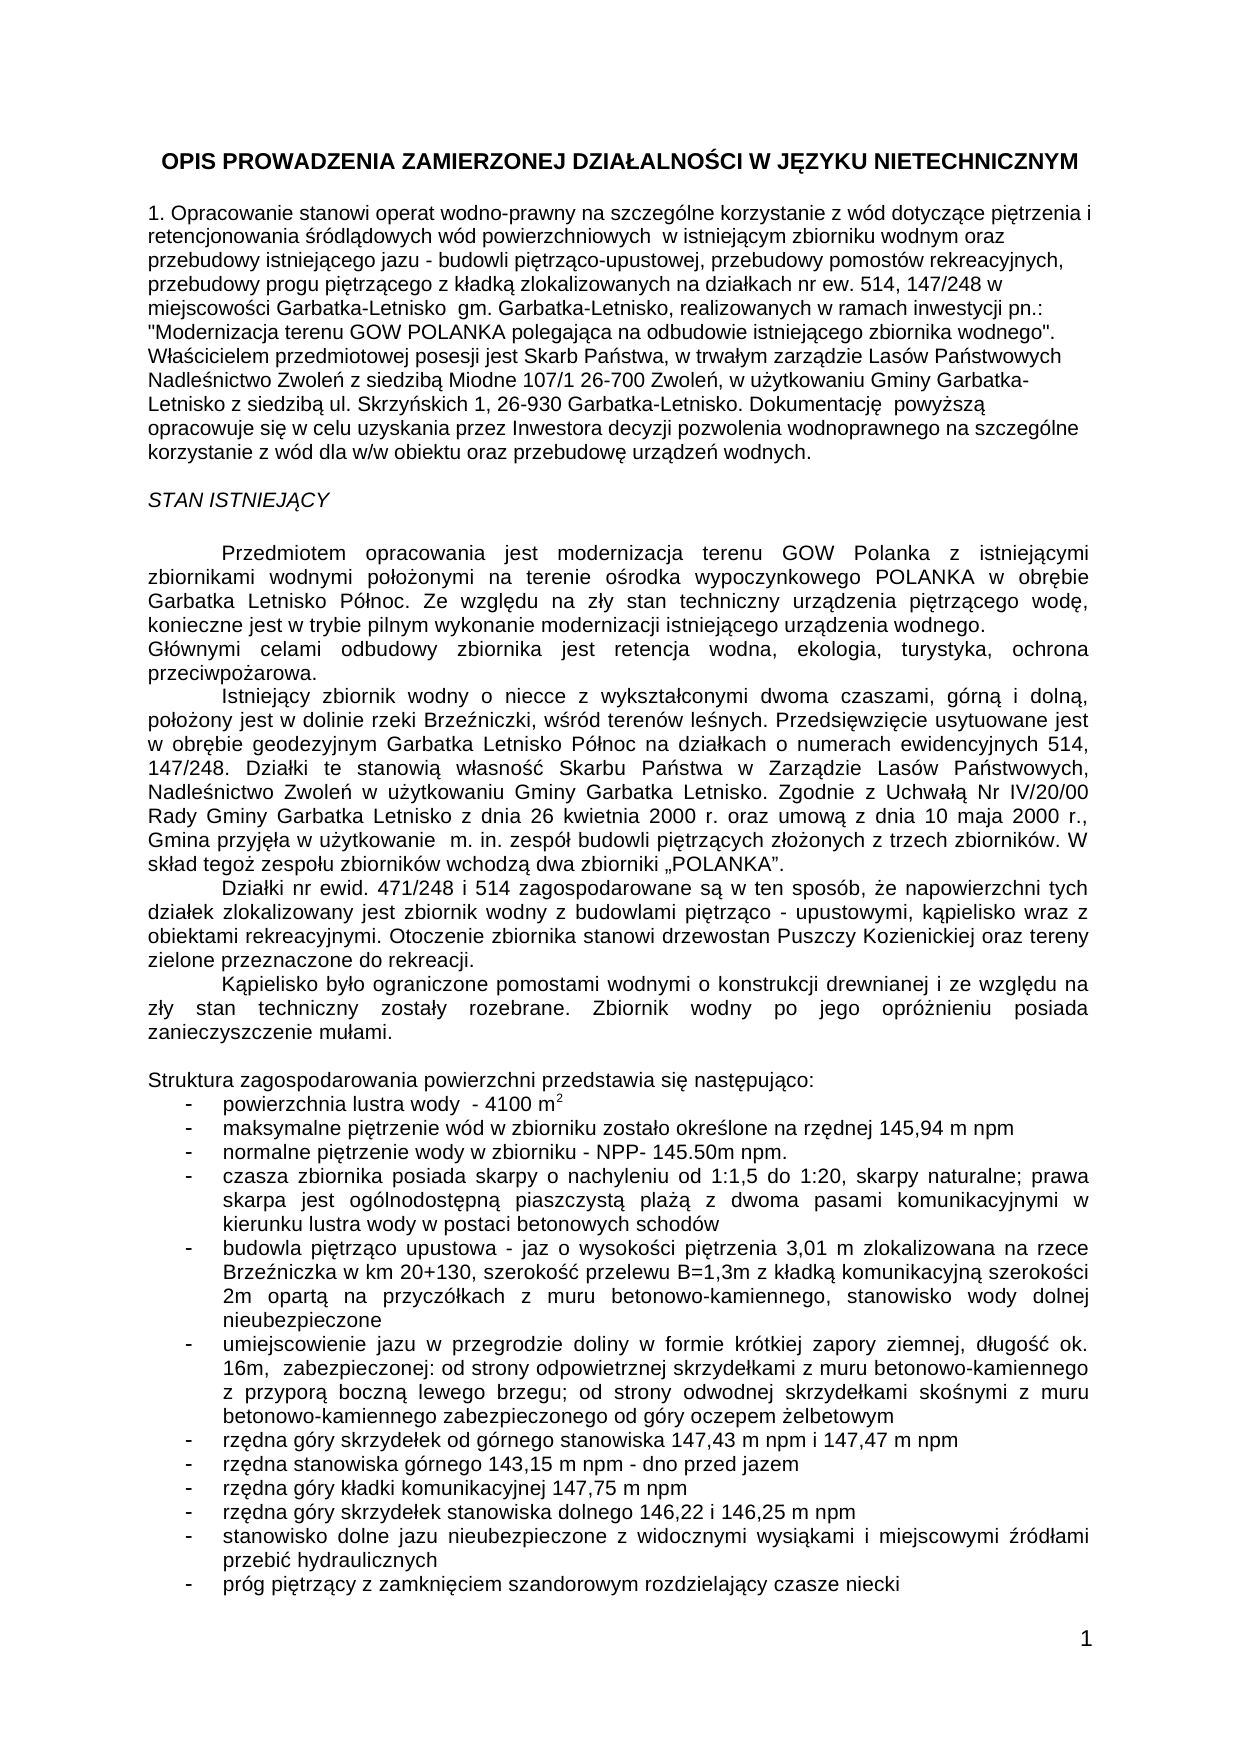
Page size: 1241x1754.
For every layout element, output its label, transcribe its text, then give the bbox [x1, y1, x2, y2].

text Głównymi celami odbudowy zbiornika jest retencja wodna, ekologia, turystyka, ochrona przeciwpożarowa. [148, 636, 1091, 684]
text Działki nr ewid. 471/248 i 514 zagospodarowane są w ten sposób, że napowierzchni tych działek zlokalizowany jest zbiornik wodny z budowlami piętrząco - upustowymi, kąpielisko wraz z obiektami rekreacyjnymi. Otoczenie zbiornika stanowi drzewostan Puszczy Kozienickiej oraz tereny zielone przeznaczone do rekreacji. [148, 876, 1091, 972]
text Istniejący zbiornik wodny o niecce z wykształconymi dwoma czaszami, górną i dolną, położony jest w dolinie rzeki Brzeźniczki, wśród terenów leśnych. Przedsięwzięcie usytuowane jest w obrębie geodezyjnym Garbatka Letnisko Północ na działkach o numerach ewidencyjnych 514, 147/248. Działki te stanowią własność Skarbu Państwa w Zarządzie Lasów Państwowych, Nadleśnictwo Zwoleń w użytkowaniu Gminy Garbatka Letnisko. Zgodnie z Uchwałą Nr IV/20/00 Rady Gminy Garbatka Letnisko z dnia 26 kwietnia 2000 r. oraz umową z dnia 10 maja 2000 r., Gmina przyjęła w użytkowanie m. in. zespół budowli piętrzących złożonych z trzech zbiorników. W skład tegoż zespołu zbiorników wchodzą dwa zbiorniki „POLANKA”. [148, 684, 1091, 876]
list umiejscowienie jazu w przegrodzie doliny w formie krótkiej zapory ziemnej, długość ok. 16m, zabezpieczonej: od strony odpowietrznej skrzydełkami z muru betonowo-kamiennego z przyporą boczną lewego brzegu; od strony odwodnej skrzydełkami skośnymi z muru betonowo-kamiennego zabezpieczonego od góry oczepem żelbetowym [185, 1332, 1091, 1428]
list budowla piętrząco upustowa - jaz o wysokości piętrzenia 3,01 m zlokalizowana na rzece Brzeźniczka w km 20+130, szerokość przelewu B=1,3m z kładką komunikacyjną szerokości 2m opartą na przyczółkach z muru betonowo-kamiennego, stanowisko wody dolnej nieubezpieczone [185, 1236, 1091, 1332]
list powierzchnia lustra wody - 4100 m2 [185, 1092, 1091, 1116]
list stanowisko dolne jazu nieubezpieczone z widocznymi wysiąkami i miejscowymi źródłami przebić hydraulicznych [185, 1524, 1091, 1572]
list rzędna stanowiska górnego 143,15 m npm - dno przed jazem [185, 1452, 1091, 1476]
text 1. Opracowanie stanowi operat wodno-prawny na szczególne korzystanie z wód dotyczące piętrzenia i retencjonowania śródlądowych wód powierzchniowych w istniejącym zbiorniku wodnym oraz przebudowy istniejącego jazu - budowli piętrząco-upustowej, przebudowy pomostów rekreacyjnych, przebudowy progu piętrzącego z kładką zlokalizowanych na działkach nr ew. 514, 147/248 w miejscowości Garbatka-Letnisko gm. Garbatka-Letnisko, realizowanych w ramach inwestycji pn.: "Modernizacja terenu GOW POLANKA polegająca na odbudowie istniejącego zbiornika wodnego". [148, 200, 1093, 344]
list czasza zbiornika posiada skarpy o nachyleniu od 1:1,5 do 1:20, skarpy naturalne; prawa skarpa jest ogólnodostępną piaszczystą plażą z dwoma pasami komunikacyjnymi w kierunku lustra wody w postaci betonowych schodów [185, 1164, 1091, 1236]
text Właścicielem przedmiotowej posesji jest Skarb Państwa, w trwałym zarządzie Lasów Państwowych Nadleśnictwo Zwoleń z siedzibą Miodne 107/1 26-700 Zwoleń, w użytkowaniu Gminy Garbatka-Letnisko z siedzibą ul. Skrzyńskich 1, 26-930 Garbatka-Letnisko. Dokumentację powyższą opracowuje się w celu uzyskania przez Inwestora decyzji pozwolenia wodnoprawnego na szczególne korzystanie z wód dla w/w obiektu oraz przebudowę urządzeń wodnych. [148, 344, 1093, 464]
list rzędna góry skrzydełek stanowiska dolnego 146,22 i 146,25 m npm [185, 1500, 1091, 1524]
list rzędna góry skrzydełek od górnego stanowiska 147,43 m npm i 147,47 m npm [185, 1428, 1091, 1452]
text Kąpielisko było ograniczone pomostami wodnymi o konstrukcji drewnianej i ze względu na zły stan techniczny zostały rozebrane. Zbiornik wodny po jego opróżnieniu posiada zanieczyszczenie mułami. [148, 972, 1091, 1044]
list maksymalne piętrzenie wód w zbiorniku zostało określone na rzędnej 145,94 m npm [185, 1116, 1091, 1140]
text STAN ISTNIEJĄCY [148, 488, 1093, 512]
text Struktura zagospodarowania powierzchni przedstawia się następująco: [148, 1068, 1091, 1092]
text Przedmiotem opracowania jest modernizacja terenu GOW Polanka z istniejącymi zbiornikami wodnymi położonymi na terenie ośrodka wypoczynkowego POLANKA w obrębie Garbatka Letnisko Północ. Ze względu na zły stan techniczny urządzenia piętrzącego wodę, konieczne jest w trybie pilnym wykonanie modernizacji istniejącego urządzenia wodnego. [148, 541, 1091, 636]
list próg piętrzący z zamknięciem szandorowym rozdzielający czasze niecki [185, 1572, 1091, 1596]
list rzędna góry kładki komunikacyjnej 147,75 m npm [185, 1476, 1091, 1500]
list normalne piętrzenie wody w zbiorniku - NPP- 145.50m npm. [185, 1140, 1091, 1164]
text OPIS PROWADZENIA ZAMIERZONEJ DZIAŁALNOŚCI W JĘZYKU NIETECHNICZNYM [148, 148, 1093, 174]
